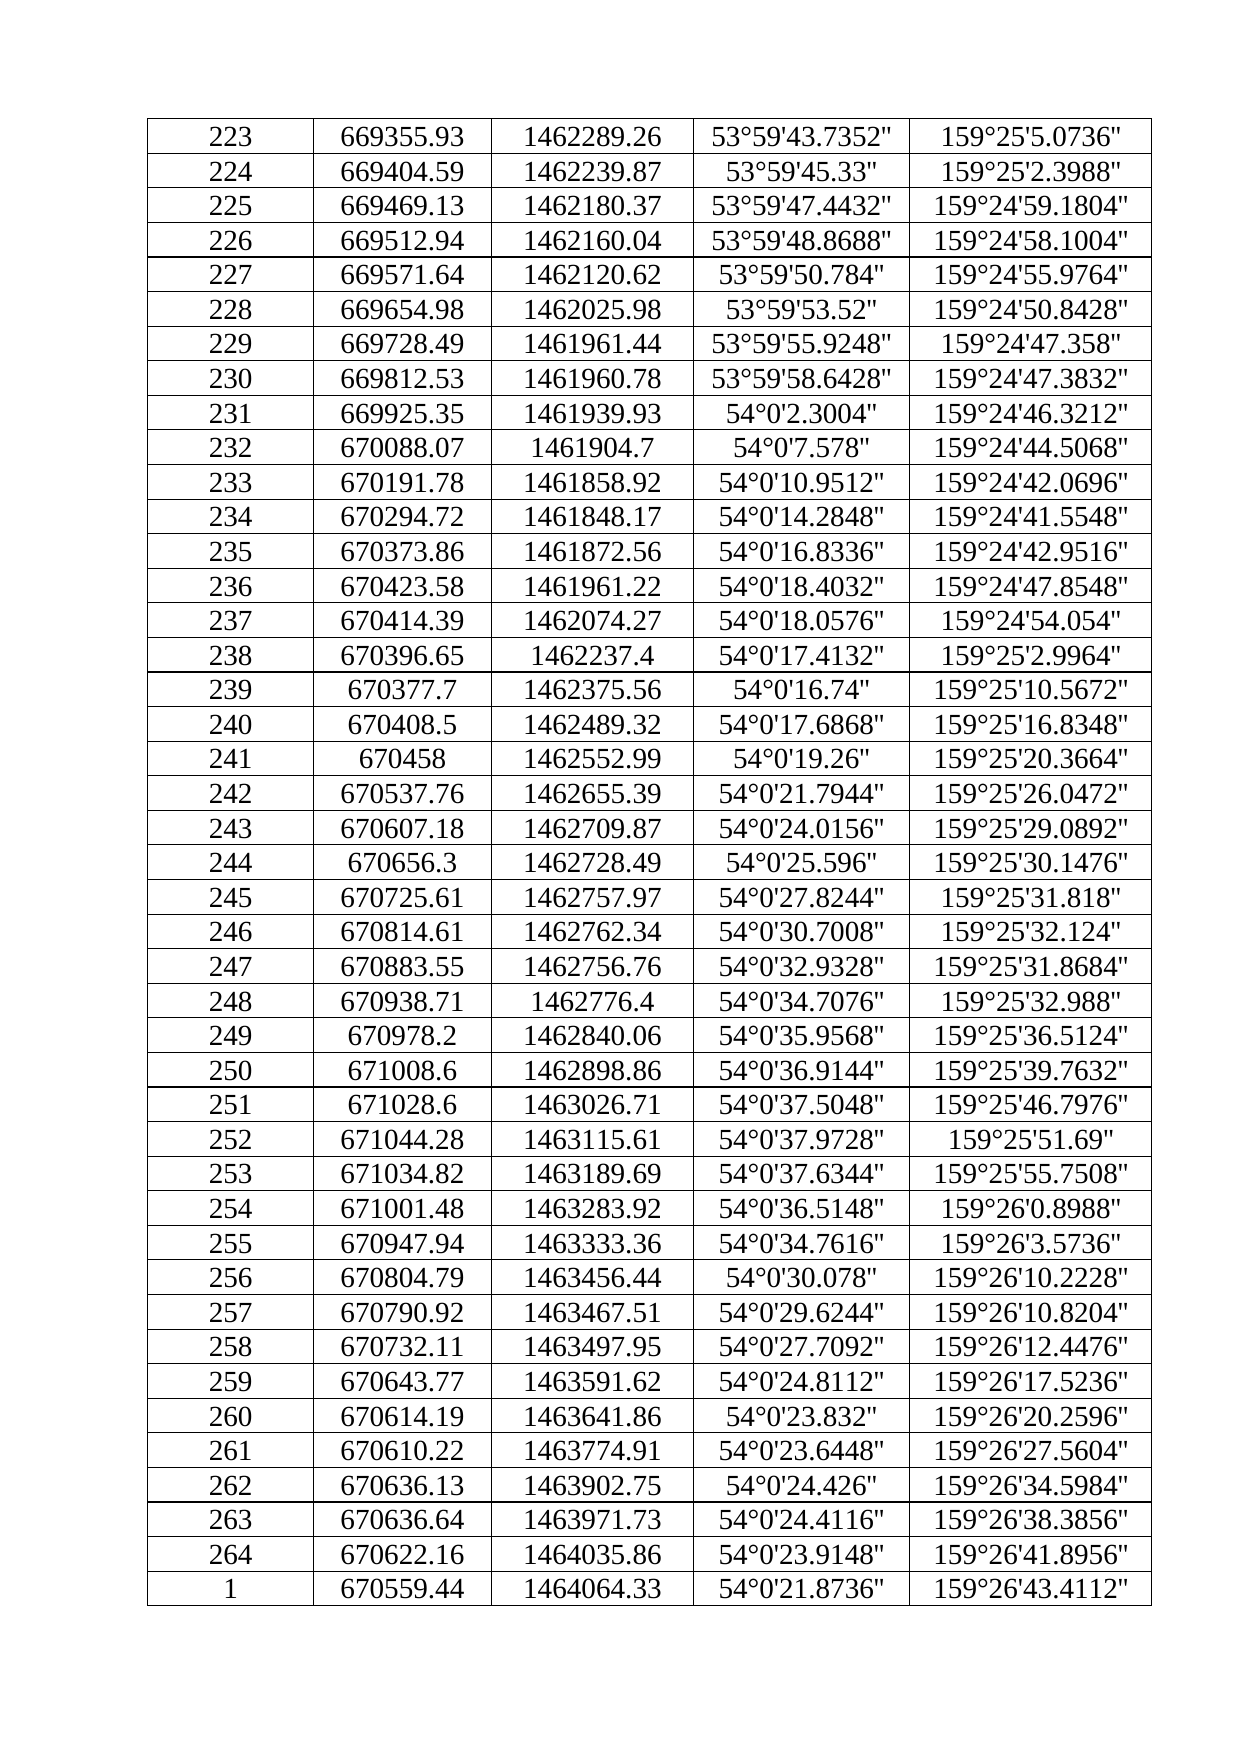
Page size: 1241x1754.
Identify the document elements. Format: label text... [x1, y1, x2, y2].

table_cell 670804.79 [314, 1260, 491, 1294]
table_cell 54°0'17.4132'' [694, 638, 909, 671]
table_cell 54°0'27.7092'' [694, 1330, 909, 1363]
table_cell 237 [148, 603, 313, 637]
table_cell 225 [148, 188, 313, 222]
table_cell 1462655.39 [492, 776, 693, 810]
table_cell 1462074.27 [492, 603, 693, 637]
table_cell 670559.44 [314, 1572, 491, 1605]
table_cell 1461858.92 [492, 465, 693, 498]
table_cell 1462552.99 [492, 742, 693, 775]
table_cell 1463774.91 [492, 1433, 693, 1467]
table_cell 159°24'55.9764'' [910, 258, 1151, 291]
table_cell 159°26'3.5736'' [910, 1226, 1151, 1259]
table_cell 245 [148, 880, 313, 913]
table_cell 54°0'36.5148'' [694, 1191, 909, 1225]
table_cell 240 [148, 707, 313, 741]
table_cell 54°0'30.7008'' [694, 915, 909, 948]
table_cell 1463641.86 [492, 1399, 693, 1432]
table_cell 1463026.71 [492, 1088, 693, 1121]
table_cell 1462239.87 [492, 154, 693, 187]
table_cell 228 [148, 292, 313, 326]
table_cell 670294.72 [314, 500, 491, 533]
table_cell 54°0'25.596'' [694, 845, 909, 879]
table_cell 159°24'54.054'' [910, 603, 1151, 637]
table_cell 1462776.4 [492, 984, 693, 1017]
table_cell 224 [148, 154, 313, 187]
table_cell 53°59'47.4432'' [694, 188, 909, 222]
table_cell 241 [148, 742, 313, 775]
table_cell 159°25'36.5124'' [910, 1018, 1151, 1052]
table_cell 1462728.49 [492, 845, 693, 879]
table_cell 670883.55 [314, 949, 491, 983]
table_cell 159°26'12.4476'' [910, 1330, 1151, 1363]
table_cell 229 [148, 327, 313, 360]
table_cell 246 [148, 915, 313, 948]
table_cell 53°59'45.33'' [694, 154, 909, 187]
table_cell 159°24'44.5068'' [910, 430, 1151, 464]
table_cell 239 [148, 673, 313, 706]
table_cell 1461848.17 [492, 500, 693, 533]
table_cell 1462237.4 [492, 638, 693, 671]
table_cell 249 [148, 1018, 313, 1052]
table_cell 159°24'42.9516'' [910, 534, 1151, 568]
table_cell 159°24'42.0696'' [910, 465, 1151, 498]
table_cell 159°26'10.2228'' [910, 1260, 1151, 1294]
table_cell 670423.58 [314, 569, 491, 602]
table_cell 54°0'23.6448'' [694, 1433, 909, 1467]
table_cell 1463189.69 [492, 1157, 693, 1190]
table_cell 54°0'19.26'' [694, 742, 909, 775]
table_cell 258 [148, 1330, 313, 1363]
table_cell 54°0'18.4032'' [694, 569, 909, 602]
table_cell 54°0'34.7616'' [694, 1226, 909, 1259]
table_cell 669469.13 [314, 188, 491, 222]
table_cell 670607.18 [314, 811, 491, 844]
table_cell 54°0'17.6868'' [694, 707, 909, 741]
table_cell 254 [148, 1191, 313, 1225]
table_cell 1462757.97 [492, 880, 693, 913]
table_cell 670458 [314, 742, 491, 775]
table_cell 232 [148, 430, 313, 464]
table_cell 234 [148, 500, 313, 533]
table_cell 159°25'39.7632'' [910, 1053, 1151, 1086]
table_cell 54°0'23.9148'' [694, 1537, 909, 1571]
table_cell 670191.78 [314, 465, 491, 498]
table_cell 159°26'10.8204'' [910, 1295, 1151, 1328]
table_cell 1461960.78 [492, 361, 693, 395]
table_cell 1462709.87 [492, 811, 693, 844]
table_cell 252 [148, 1122, 313, 1156]
table_cell 159°24'58.1004'' [910, 223, 1151, 256]
table_cell 54°0'36.9144'' [694, 1053, 909, 1086]
table_cell 670656.3 [314, 845, 491, 879]
table_cell 236 [148, 569, 313, 602]
table_cell 670537.76 [314, 776, 491, 810]
table_cell 669812.53 [314, 361, 491, 395]
table_cell 231 [148, 396, 313, 429]
table_cell 1462375.56 [492, 673, 693, 706]
table_cell 669355.93 [314, 119, 491, 153]
table_cell 223 [148, 119, 313, 153]
table_cell 1462160.04 [492, 223, 693, 256]
table_cell 159°25'31.8684'' [910, 949, 1151, 983]
table_cell 261 [148, 1433, 313, 1467]
table_cell 670414.39 [314, 603, 491, 637]
table_cell 1463333.36 [492, 1226, 693, 1259]
table_cell 243 [148, 811, 313, 844]
table_cell 159°25'20.3664'' [910, 742, 1151, 775]
table_cell 159°26'43.4112'' [910, 1572, 1151, 1605]
table_cell 1462025.98 [492, 292, 693, 326]
table_cell 159°25'5.0736'' [910, 119, 1151, 153]
table_cell 670408.5 [314, 707, 491, 741]
table_cell 53°59'43.7352'' [694, 119, 909, 153]
table_cell 670377.7 [314, 673, 491, 706]
table_cell 54°0'37.9728'' [694, 1122, 909, 1156]
table_cell 1463283.92 [492, 1191, 693, 1225]
table_cell 248 [148, 984, 313, 1017]
table_cell 54°0'21.8736'' [694, 1572, 909, 1605]
table_cell 670610.22 [314, 1433, 491, 1467]
table_cell 159°26'34.5984'' [910, 1468, 1151, 1501]
table_cell 1461872.56 [492, 534, 693, 568]
table_cell 227 [148, 258, 313, 291]
table_cell 256 [148, 1260, 313, 1294]
table_cell 244 [148, 845, 313, 879]
table_cell 670622.16 [314, 1537, 491, 1571]
table_cell 54°0'21.7944'' [694, 776, 909, 810]
table_cell 670088.07 [314, 430, 491, 464]
table_cell 1462840.06 [492, 1018, 693, 1052]
table_cell 54°0'32.9328'' [694, 949, 909, 983]
table_cell 159°26'17.5236'' [910, 1364, 1151, 1398]
table_cell 671008.6 [314, 1053, 491, 1086]
table_cell 670373.86 [314, 534, 491, 568]
table_cell 263 [148, 1503, 313, 1536]
table_cell 159°24'41.5548'' [910, 500, 1151, 533]
table_cell 669512.94 [314, 223, 491, 256]
table_cell 54°0'10.9512'' [694, 465, 909, 498]
table_cell 1462762.34 [492, 915, 693, 948]
table_cell 54°0'24.426'' [694, 1468, 909, 1501]
table_cell 54°0'34.7076'' [694, 984, 909, 1017]
table_cell 53°59'48.8688'' [694, 223, 909, 256]
table_cell 159°25'10.5672'' [910, 673, 1151, 706]
table_cell 253 [148, 1157, 313, 1190]
table_cell 1462898.86 [492, 1053, 693, 1086]
table_cell 257 [148, 1295, 313, 1328]
table_cell 54°0'23.832'' [694, 1399, 909, 1432]
table_cell 671044.28 [314, 1122, 491, 1156]
table_cell 1462756.76 [492, 949, 693, 983]
table_cell 1461961.44 [492, 327, 693, 360]
table_cell 54°0'29.6244'' [694, 1295, 909, 1328]
table_cell 1463115.61 [492, 1122, 693, 1156]
table_cell 1463456.44 [492, 1260, 693, 1294]
table_cell 54°0'24.4116'' [694, 1503, 909, 1536]
table_cell 670636.64 [314, 1503, 491, 1536]
table_cell 670790.92 [314, 1295, 491, 1328]
table_cell 159°24'46.3212'' [910, 396, 1151, 429]
table_cell 264 [148, 1537, 313, 1571]
table_cell 671001.48 [314, 1191, 491, 1225]
table_cell 1461904.7 [492, 430, 693, 464]
table_cell 670814.61 [314, 915, 491, 948]
table_cell 159°25'32.988'' [910, 984, 1151, 1017]
table_cell 54°0'16.74'' [694, 673, 909, 706]
table_cell 53°59'55.9248'' [694, 327, 909, 360]
table_cell 159°25'31.818'' [910, 880, 1151, 913]
table_cell 159°25'32.124'' [910, 915, 1151, 948]
table_cell 259 [148, 1364, 313, 1398]
table_cell 1461961.22 [492, 569, 693, 602]
table_cell 159°24'47.358'' [910, 327, 1151, 360]
table_cell 54°0'24.8112'' [694, 1364, 909, 1398]
table_cell 233 [148, 465, 313, 498]
table_cell 54°0'24.0156'' [694, 811, 909, 844]
table_cell 1464064.33 [492, 1572, 693, 1605]
table_cell 669654.98 [314, 292, 491, 326]
table_cell 255 [148, 1226, 313, 1259]
table_cell 159°24'59.1804'' [910, 188, 1151, 222]
table_cell 54°0'35.9568'' [694, 1018, 909, 1052]
table_cell 670725.61 [314, 880, 491, 913]
table_cell 1463971.73 [492, 1503, 693, 1536]
table_cell 54°0'27.8244'' [694, 880, 909, 913]
table_cell 230 [148, 361, 313, 395]
table_cell 54°0'7.578'' [694, 430, 909, 464]
table_cell 54°0'2.3004'' [694, 396, 909, 429]
table_cell 1462289.26 [492, 119, 693, 153]
table_cell 1464035.86 [492, 1537, 693, 1571]
table_cell 251 [148, 1088, 313, 1121]
table_cell 159°24'47.8548'' [910, 569, 1151, 602]
table_cell 54°0'16.8336'' [694, 534, 909, 568]
table_cell 669404.59 [314, 154, 491, 187]
table_cell 159°26'38.3856'' [910, 1503, 1151, 1536]
table_cell 262 [148, 1468, 313, 1501]
table_cell 1463902.75 [492, 1468, 693, 1501]
table_cell 670947.94 [314, 1226, 491, 1259]
table_cell 54°0'14.2848'' [694, 500, 909, 533]
table_cell 669925.35 [314, 396, 491, 429]
table_cell 670636.13 [314, 1468, 491, 1501]
table_cell 159°26'41.8956'' [910, 1537, 1151, 1571]
table_cell 53°59'53.52'' [694, 292, 909, 326]
table_cell 671034.82 [314, 1157, 491, 1190]
table_cell 159°24'50.8428'' [910, 292, 1151, 326]
table_cell 669571.64 [314, 258, 491, 291]
table_cell 1462120.62 [492, 258, 693, 291]
table_cell 1462489.32 [492, 707, 693, 741]
table_cell 238 [148, 638, 313, 671]
table_cell 671028.6 [314, 1088, 491, 1121]
table_cell 159°26'0.8988'' [910, 1191, 1151, 1225]
table_cell 159°25'29.0892'' [910, 811, 1151, 844]
table_cell 247 [148, 949, 313, 983]
table_cell 670978.2 [314, 1018, 491, 1052]
table_cell 159°25'2.9964'' [910, 638, 1151, 671]
table_cell 670396.65 [314, 638, 491, 671]
table_cell 159°25'26.0472'' [910, 776, 1151, 810]
table_cell 1463467.51 [492, 1295, 693, 1328]
table_cell 159°24'47.3832'' [910, 361, 1151, 395]
table_cell 1463497.95 [492, 1330, 693, 1363]
table_cell 159°25'51.69'' [910, 1122, 1151, 1156]
table_cell 260 [148, 1399, 313, 1432]
table_cell 670614.19 [314, 1399, 491, 1432]
table_cell 159°26'20.2596'' [910, 1399, 1151, 1432]
table_cell 159°26'27.5604'' [910, 1433, 1151, 1467]
table_cell 54°0'18.0576'' [694, 603, 909, 637]
table_cell 159°25'46.7976'' [910, 1088, 1151, 1121]
table_cell 1462180.37 [492, 188, 693, 222]
table_cell 1463591.62 [492, 1364, 693, 1398]
table_cell 54°0'37.5048'' [694, 1088, 909, 1121]
table_cell 54°0'37.6344'' [694, 1157, 909, 1190]
table_cell 159°25'55.7508'' [910, 1157, 1151, 1190]
table_cell 1 [148, 1572, 313, 1605]
table_cell 1461939.93 [492, 396, 693, 429]
table_cell 159°25'16.8348'' [910, 707, 1151, 741]
table_cell 159°25'2.3988'' [910, 154, 1151, 187]
table_cell 669728.49 [314, 327, 491, 360]
table_cell 670938.71 [314, 984, 491, 1017]
table_cell 242 [148, 776, 313, 810]
table_cell 53°59'50.784'' [694, 258, 909, 291]
table_cell 670643.77 [314, 1364, 491, 1398]
table_cell 54°0'30.078'' [694, 1260, 909, 1294]
table_cell 670732.11 [314, 1330, 491, 1363]
table_cell 159°25'30.1476'' [910, 845, 1151, 879]
table_cell 226 [148, 223, 313, 256]
table_cell 53°59'58.6428'' [694, 361, 909, 395]
table_cell 250 [148, 1053, 313, 1086]
table_cell 235 [148, 534, 313, 568]
